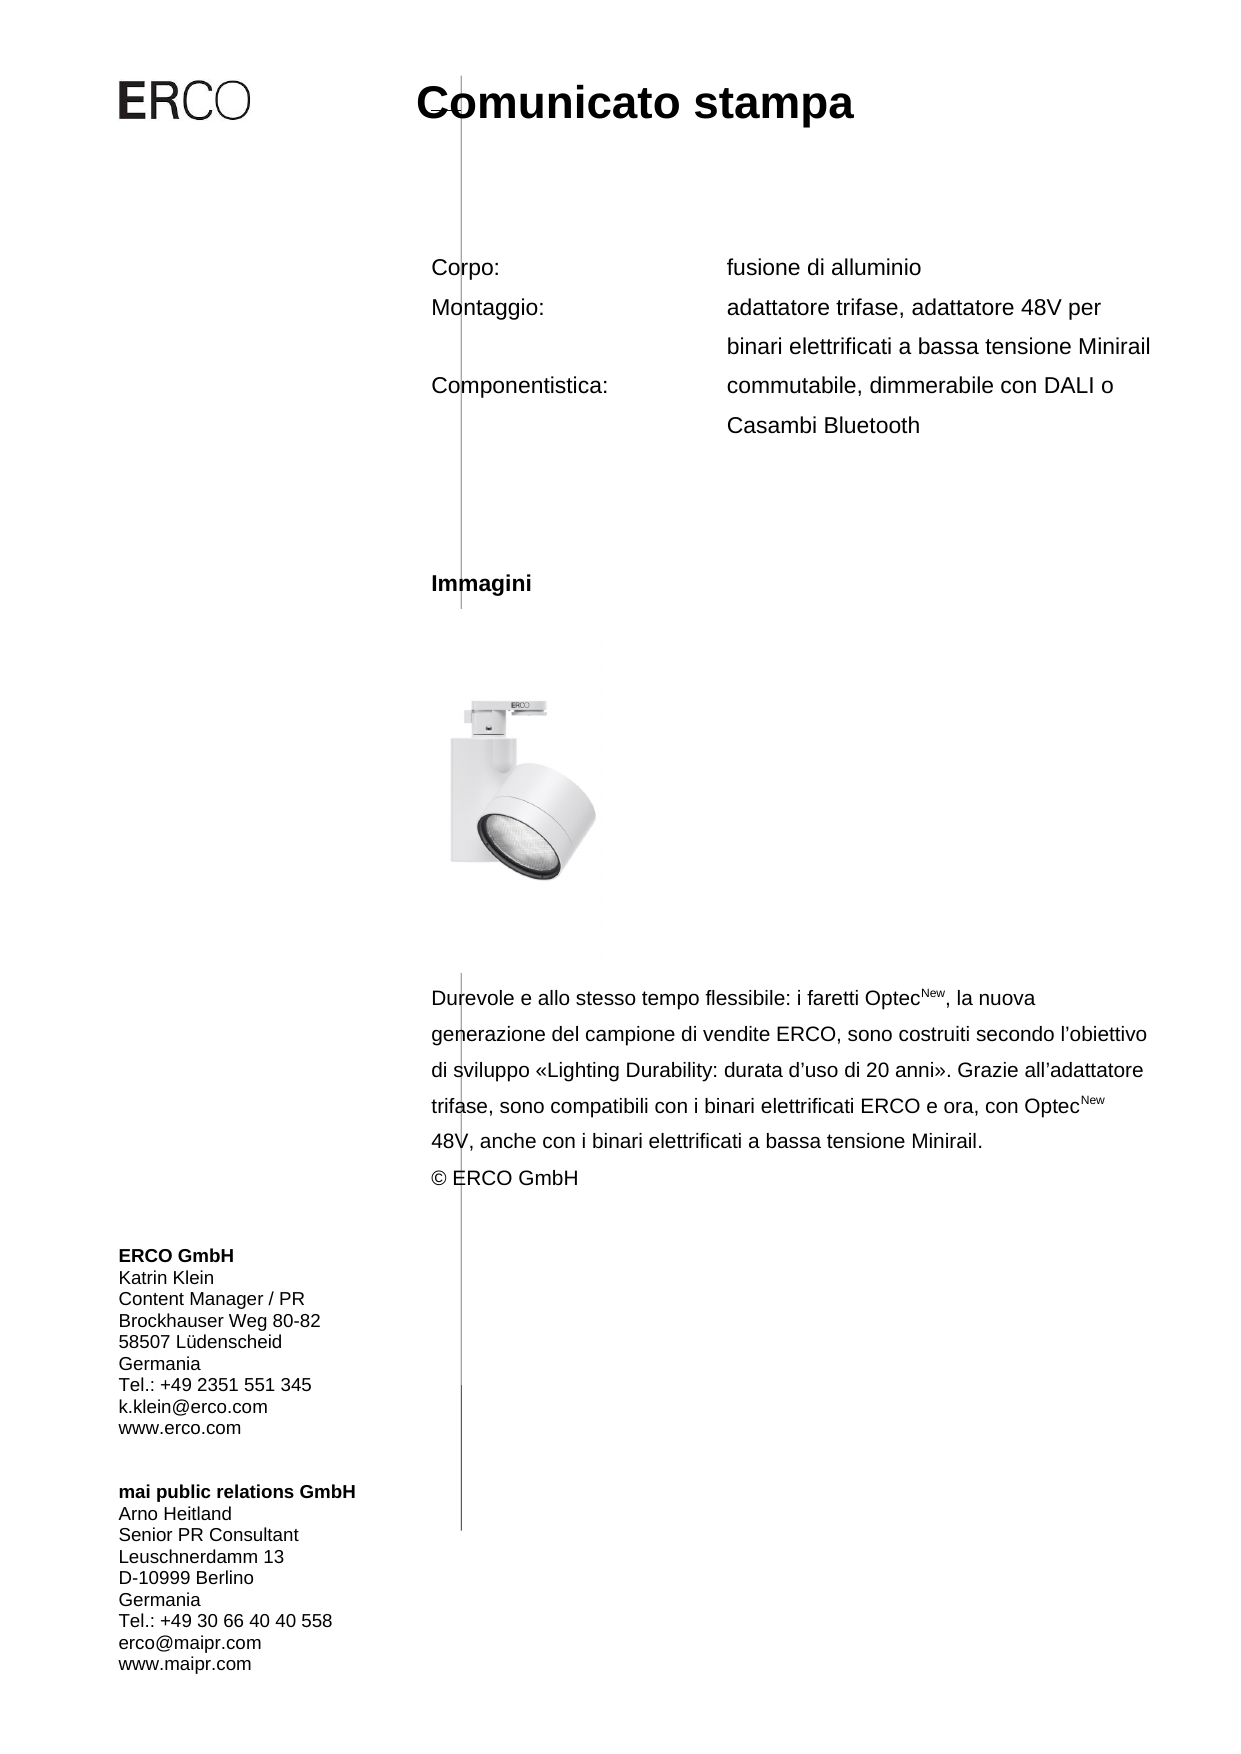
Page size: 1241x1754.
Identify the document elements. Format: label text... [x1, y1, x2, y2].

text Montaggio: adattatore trifase, adattatore 48V per binari elettrificati a bassa tensione Minirail [431, 293, 1152, 359]
text Immagini [431, 570, 1152, 596]
text Durevole e allo stesso tempo flessibile: i faretti OptecNew, la nuova generazione del campione di vendite ERCO, sono costruiti secondo l’obiettivo di sviluppo «Lighting Durability: durata d’uso di 20 anni». Grazie all’adattatore trifase, sono compatibili con i binari elettrificati ERCO e ora, con OptecNew 48V, anche con i binari elettrificati a bassa tensione Minirail. [431, 986, 1152, 1153]
text Corpo: fusione di alluminio [431, 254, 1152, 280]
picture [431, 609, 604, 973]
picture [118, 79, 251, 121]
text Componentistica: commutabile, dimmerabile con DALI o Casambi Bluetooth [431, 372, 1152, 438]
text © ERCO GmbH [431, 1165, 1152, 1189]
